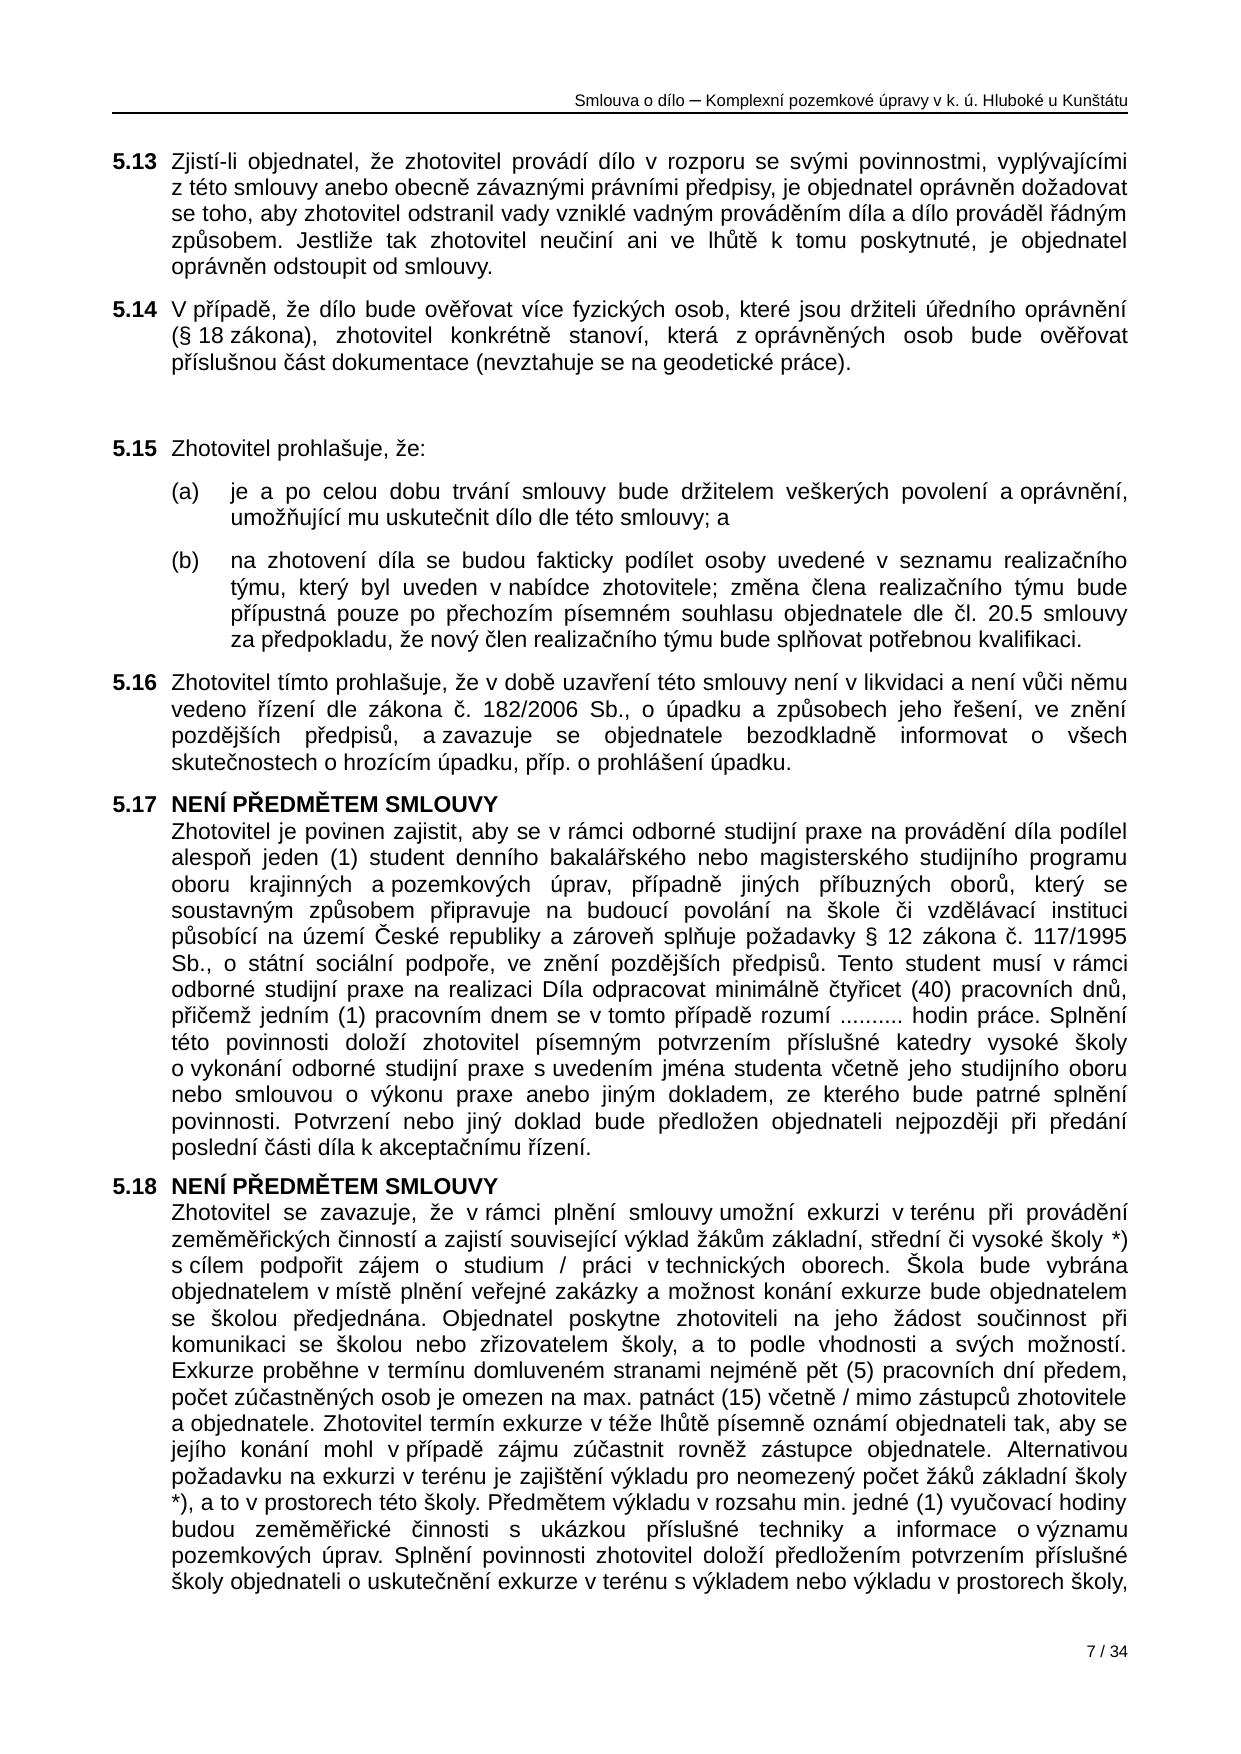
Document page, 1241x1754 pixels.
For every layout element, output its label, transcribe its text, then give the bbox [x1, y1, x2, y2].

text Zhotovitel prohlašuje, že: [112, 435, 1128, 461]
list na zhotovení díla se budou fakticky podílet osoby uvedené v seznamu realizačního týmu, který byl uveden v nabídce zhotovitele; změna člena realizačního týmu bude přípustná pouze po přechozím písemném souhlasu objednatele dle čl. 20.5 smlouvy za předpokladu, že nový člen realizačního týmu bude splňovat potřebnou kvalifikaci. [171, 547, 1128, 653]
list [171, 1199, 1128, 1594]
text NENÍ PŘEDMĚTEM SMLOUVY [112, 791, 1128, 818]
list Zhotovitel je povinen zajistit, aby se v rámci odborné studijní praxe na provádění díla podílel alespoň jeden (1) student denního bakalářského nebo magisterského studijního programu oboru krajinných a pozemkových úprav, případně jiných příbuzných oborů, který se soustavným způsobem připravuje na budoucí povolání na škole či vzdělávací instituci působící na území České republiky a zároveň splňuje požadavky § 12 zákona č. 117/1995 Sb., o státní sociální podpoře, ve znění pozdějších předpisů. Tento student musí v rámci odborné studijní praxe na realizaci Díla odpracovat minimálně čtyřicet (40) pracovních dnů, přičemž jedním (1) pracovním dnem se v tomto případě rozumí .......... hodin práce. Splnění této povinnosti doloží zhotovitel písemným potvrzením příslušné katedry vysoké školy o vykonání odborné studijní praxe s uvedením jména studenta včetně jeho studijního oboru nebo smlouvou o výkonu praxe anebo jiným dokladem, ze kterého bude patrné splnění povinnosti. Potvrzení nebo jiný doklad bude předložen objednateli nejpozději při předání poslední části díla k akceptačnímu řízení. [171, 818, 1128, 1160]
text V případě, že dílo bude ověřovat více fyzických osob, které jsou držiteli úředního oprávnění (§ 18 zákona), zhotovitel konkrétně stanoví, která z oprávněných osob bude ověřovat příslušnou část dokumentace (nevztahuje se na geodetické práce). [112, 296, 1128, 375]
text NENÍ PŘEDMĚTEM SMLOUVY [112, 1173, 1128, 1199]
text Zhotovitel tímto prohlašuje, že v době uzavření této smlouvy není v likvidaci a není vůči němu vedeno řízení dle zákona č. 182/2006 Sb., o úpadku a způsobech jeho řešení, ve znění pozdějších předpisů, a zavazuje se objednatele bezodkladně informovat o všech skutečnostech o hrozícím úpadku, příp. o prohlášení úpadku. [112, 669, 1128, 775]
list je a po celou dobu trvání smlouvy bude držitelem veškerých povolení a oprávnění, umožňující mu uskutečnit dílo dle této smlouvy; a [171, 478, 1128, 531]
text Zjistí-li objednatel, že zhotovitel provádí dílo v rozporu se svými povinnostmi, vyplývajícími z této smlouvy anebo obecně závaznými právními předpisy, je objednatel oprávněn dožadovat se toho, aby zhotovitel odstranil vady vzniklé vadným prováděním díla a dílo prováděl řádným způsobem. Jestliže tak zhotovitel neučiní ani ve lhůtě k tomu poskytnuté, je objednatel oprávněn odstoupit od smlouvy. [112, 148, 1128, 279]
